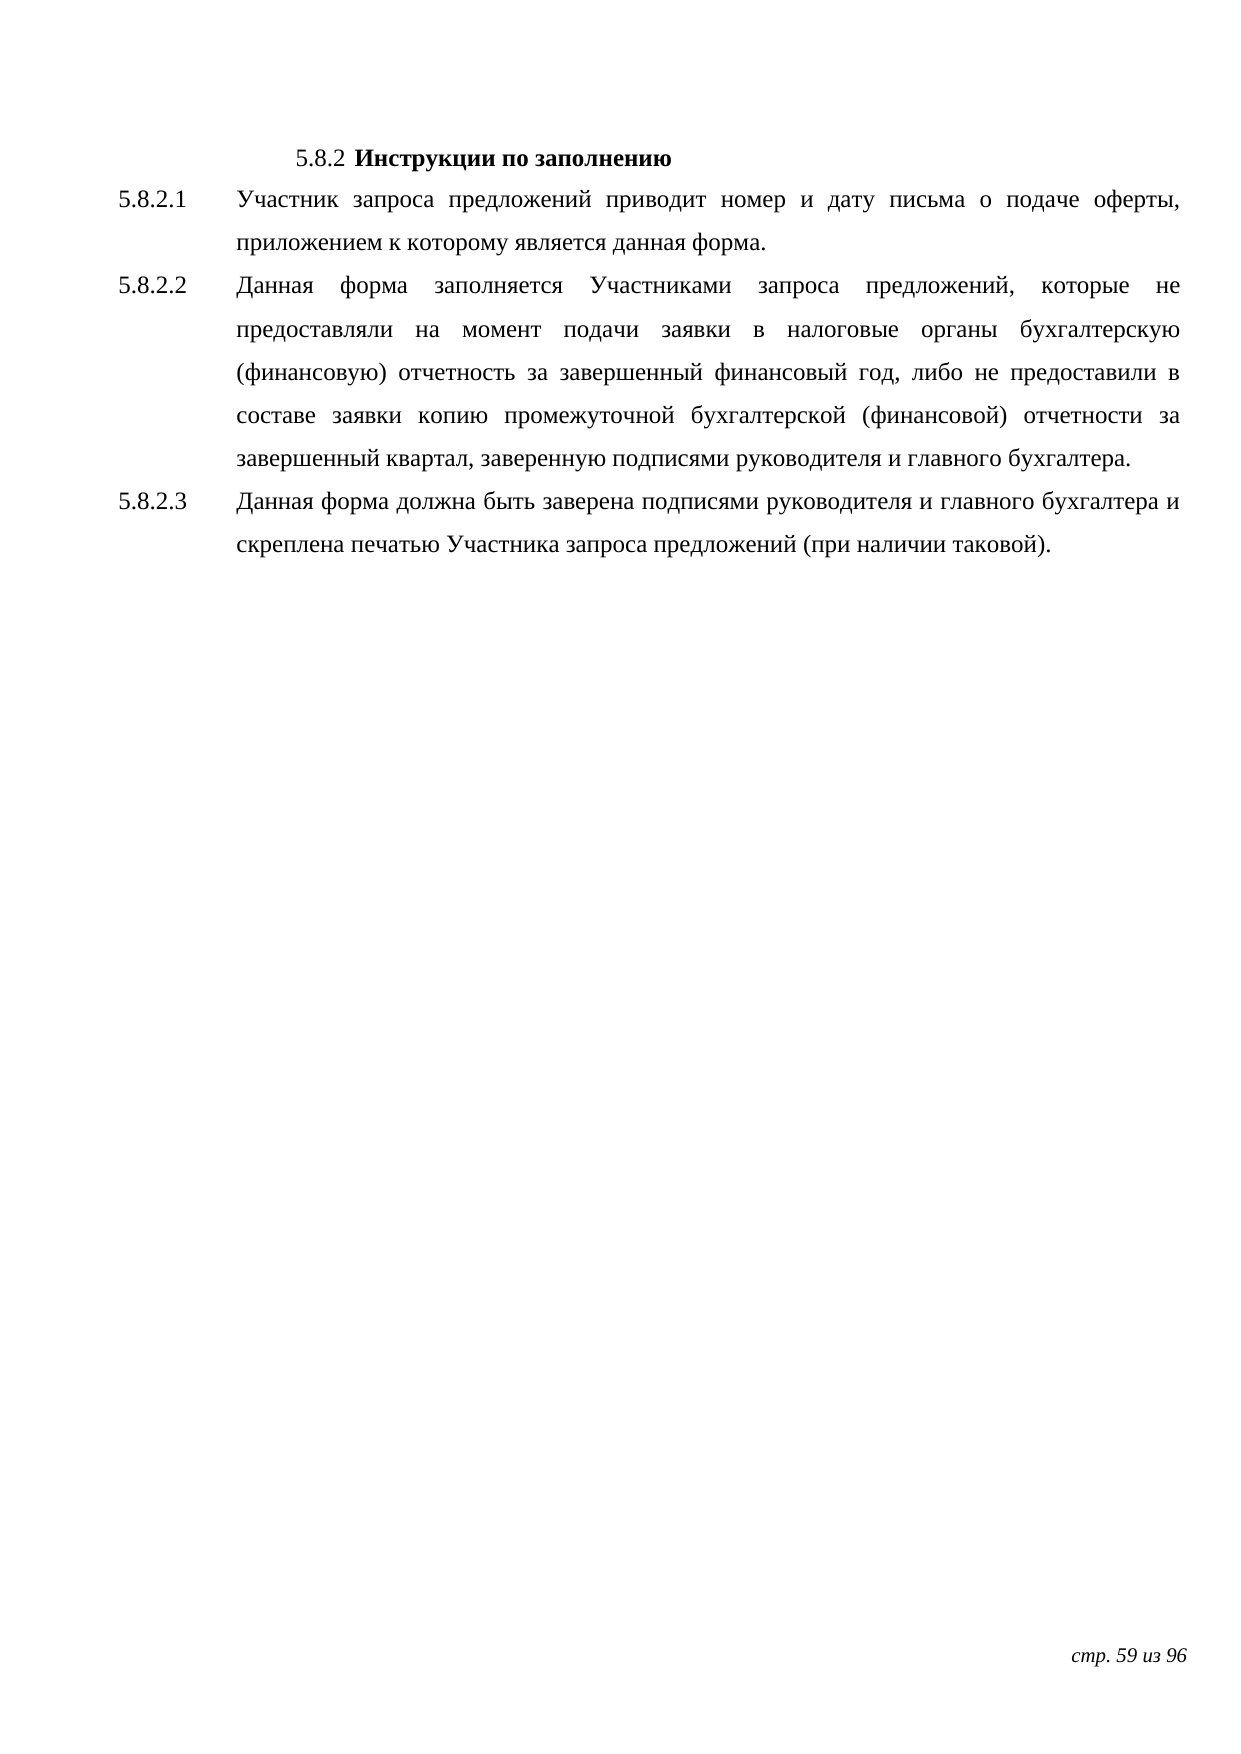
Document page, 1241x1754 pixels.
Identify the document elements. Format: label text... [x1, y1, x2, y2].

text Инструкции по заполнению [236, 143, 1181, 172]
text Данная форма заполняется Участниками запроса предложений, которые не предоставляли на момент подачи заявки в налоговые органы бухгалтерскую (финансовую) отчетность за завершенный финансовый год, либо не предоставили в составе заявки копию промежуточной бухгалтерской (финансовой) отчетности за завершенный квартал, заверенную подписями руководителя и главного бухгалтера. [118, 271, 1181, 472]
text Данная форма должна быть заверена подписями руководителя и главного бухгалтера и скреплена печатью Участника запроса предложений (при наличии таковой). [118, 486, 1181, 558]
text Участник запроса предложений приводит номер и дату письма о подаче оферты, приложением к которому является данная форма. [118, 184, 1181, 256]
